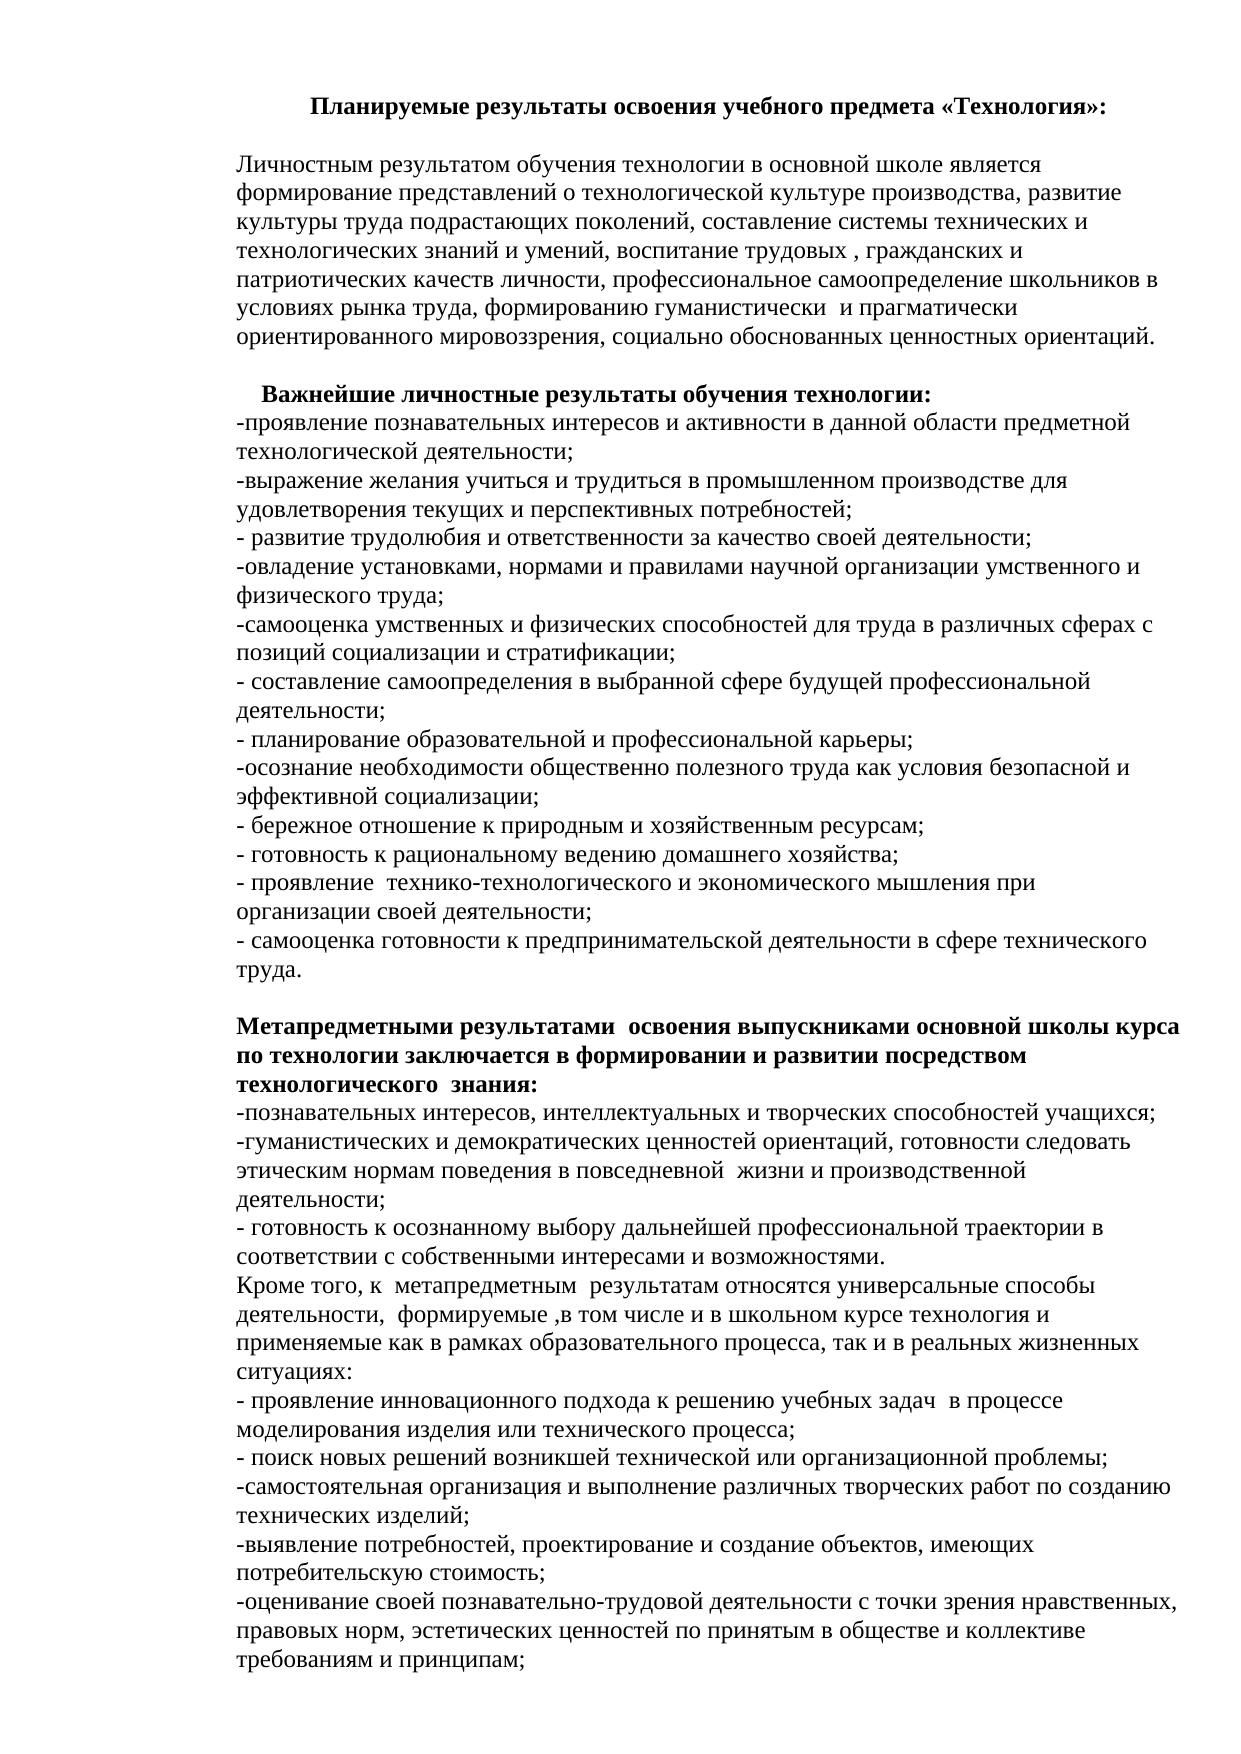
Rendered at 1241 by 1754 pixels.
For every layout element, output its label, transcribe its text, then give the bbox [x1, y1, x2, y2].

text - развитие трудолюбия и ответственности за качество своей деятельности; [236, 522, 1181, 551]
text -осознание необходимости общественно полезного труда как условия безопасной и эффективной социализации; [236, 752, 1181, 810]
text Планируемые результаты освоения учебного предмета «Технология»: [236, 91, 1181, 120]
text -самооценка умственных и физических способностей для труда в различных сферах с позиций социализации и стратификации; [236, 609, 1181, 666]
text -выражение желания учиться и трудиться в промышленном производстве для удовлетворения текущих и перспективных потребностей; [236, 465, 1181, 522]
text -проявление познавательных интересов и активности в данной области предметной технологической деятельности; [236, 407, 1181, 465]
text - составление самоопределения в выбранной сфере будущей профессиональной деятельности; [236, 666, 1181, 724]
text -гуманистических и демократических ценностей ориентаций, готовности следовать этическим нормам поведения в повседневной жизни и производственной деятельности; [236, 1126, 1181, 1212]
text - проявление технико-технологического и экономического мышления при организации своей деятельности; [236, 867, 1181, 925]
text - бережное отношение к природным и хозяйственным ресурсам; [236, 810, 1181, 839]
text - планирование образовательной и профессиональной карьеры; [236, 724, 1181, 752]
text - готовность к осознанному выбору дальнейшей профессиональной траектории в соответствии с собственными интересами и возможностями. [236, 1212, 1181, 1270]
text Важнейшие личностные результаты обучения технологии: [236, 379, 1181, 407]
text - самооценка готовности к предпринимательской деятельности в сфере технического труда. [236, 925, 1181, 982]
text -познавательных интересов, интеллектуальных и творческих способностей учащихся; [236, 1097, 1181, 1126]
text -самостоятельная организация и выполнение различных творческих работ по созданию технических изделий; [236, 1471, 1181, 1529]
text Метапредметными результатами освоения выпускниками основной школы курса по технологии заключается в формировании и развитии посредством технологического знания: [236, 1011, 1181, 1097]
text -выявление потребностей, проектирование и создание объектов, имеющих потребительскую стоимость; [236, 1529, 1181, 1586]
text -оценивание своей познавательно-трудовой деятельности с точки зрения нравственных, правовых норм, эстетических ценностей по принятым в обществе и коллективе требованиям и принципам; [236, 1586, 1181, 1672]
text - готовность к рациональному ведению домашнего хозяйства; [236, 839, 1181, 867]
text - поиск новых решений возникшей технической или организационной проблемы; [236, 1442, 1181, 1471]
text Кроме того, к метапредметным результатам относятся универсальные способы деятельности, формируемые ,в том числе и в школьном курсе технология и применяемые как в рамках образовательного процесса, так и в реальных жизненных ситуациях: [236, 1270, 1181, 1385]
text - проявление инновационного подхода к решению учебных задач в процессе моделирования изделия или технического процесса; [236, 1385, 1181, 1442]
text -овладение установками, нормами и правилами научной организации умственного и физического труда; [236, 551, 1181, 609]
text Личностным результатом обучения технологии в основной школе является формирование представлений о технологической культуре производства, развитие культуры труда подрастающих поколений, составление системы технических и технологических знаний и умений, воспитание трудовых , гражданских и патриотических качеств личности, профессиональное самоопределение школьников в условиях рынка труда, формированию гуманистически и прагматически ориентированного мировоззрения, социально обоснованных ценностных ориентаций. [236, 149, 1181, 350]
